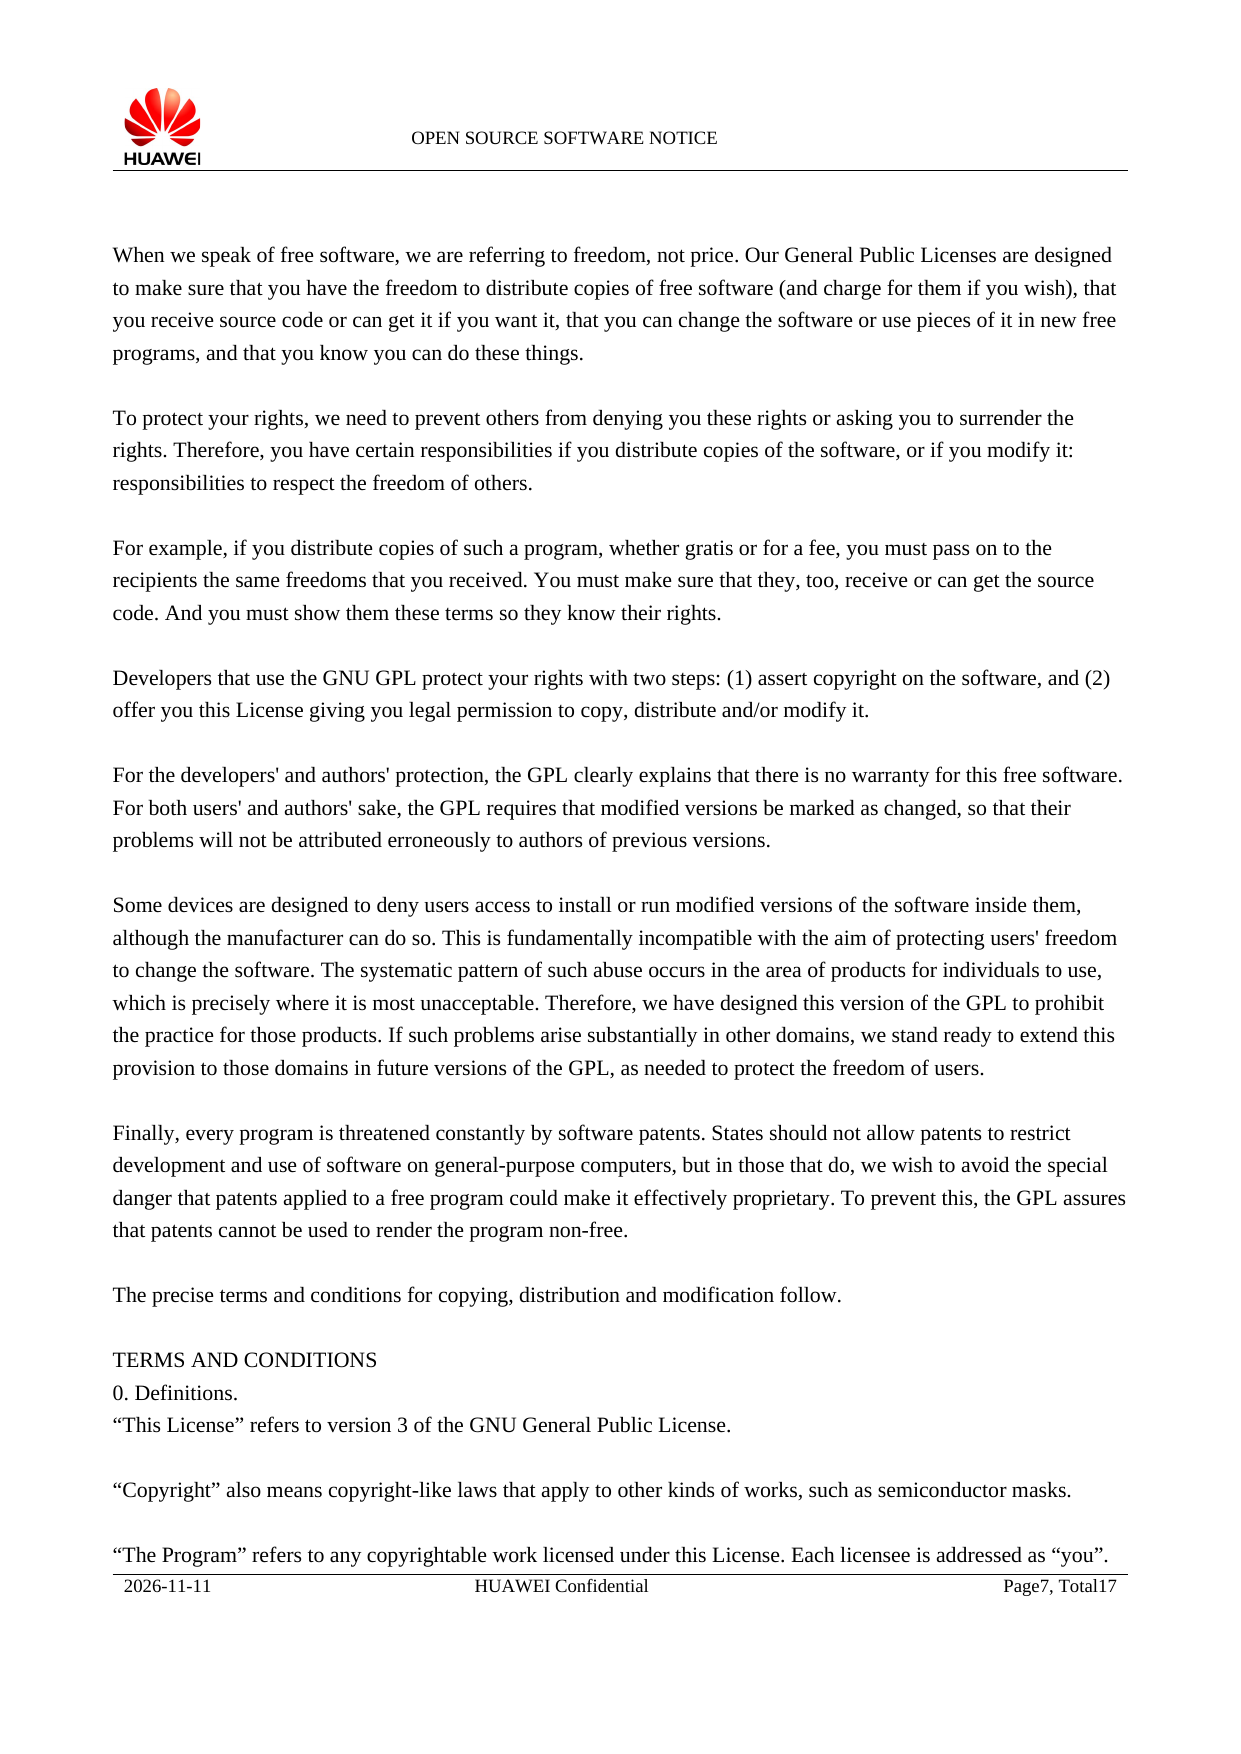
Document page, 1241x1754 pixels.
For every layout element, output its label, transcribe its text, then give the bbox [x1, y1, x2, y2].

picture [124, 88, 201, 165]
